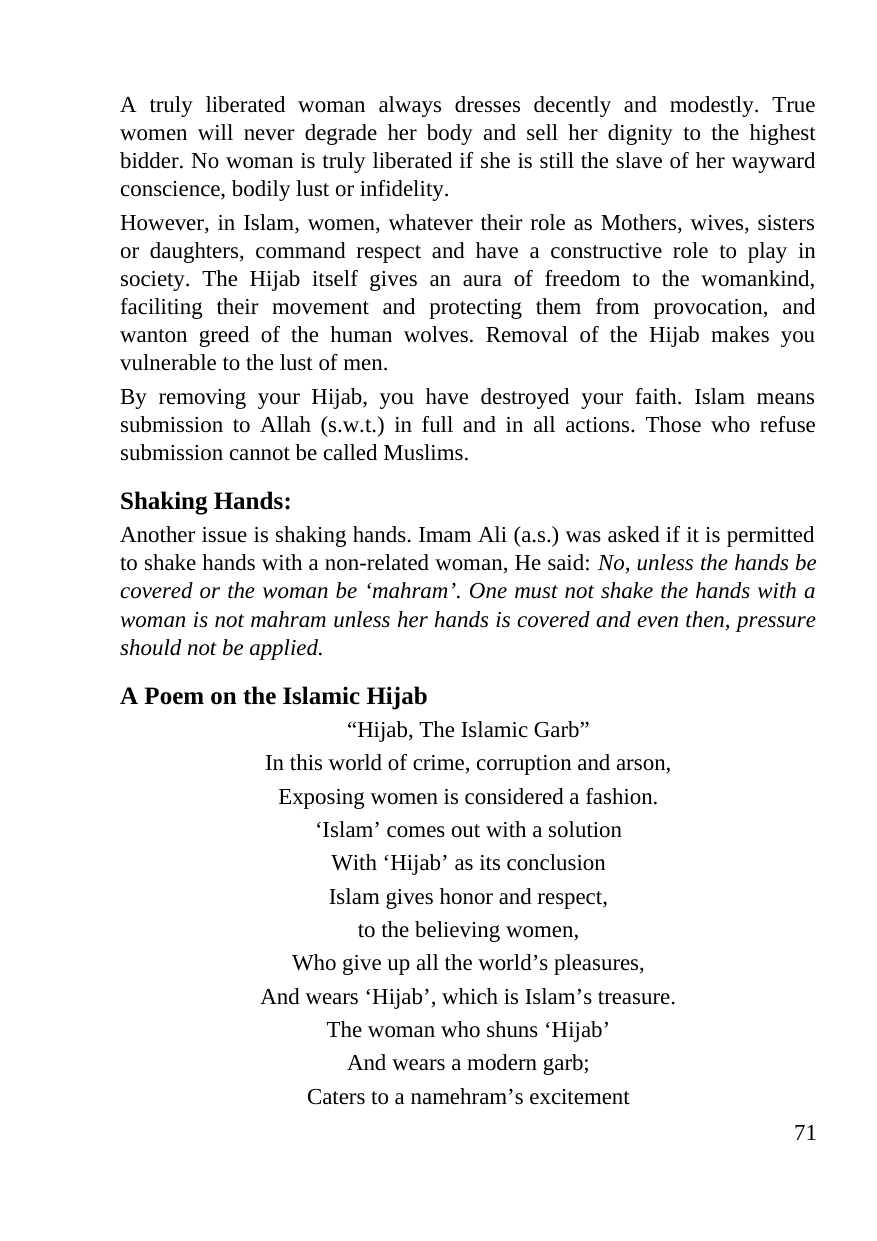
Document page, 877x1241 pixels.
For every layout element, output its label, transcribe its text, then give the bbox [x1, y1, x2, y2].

text Islam gives honor and respect, [120, 882, 817, 910]
text to the believing women, [120, 915, 817, 943]
subtitle A Poem on the Islamic Hijab [120, 682, 817, 710]
subtitle Shaking Hands: [120, 487, 817, 515]
text ‘Islam’ comes out with a solution [120, 815, 817, 843]
text With ‘Hijab’ as its conclusion [120, 848, 817, 876]
text And wears a modern garb; [120, 1048, 817, 1076]
text A truly liberated woman always dresses decently and modestly. True women will never degrade her body and sell her dignity to the highest bidder. No woman is truly liberated if she is still the slave of her wayward conscience, bodily lust or infidelity. [120, 90, 817, 202]
text Caters to a namehram’s excitement [120, 1082, 817, 1110]
text Another issue is shaking hands. Imam Ali (a.s.) was asked if it is permitted to shake hands with a non-related woman, He said: No, unless the hands be covered or the woman be ‘mahram’. One must not shake the hands with a woman is not mahram unless her hands is covered and even then, pressure should not be applied. [120, 520, 817, 661]
text By removing your Hijab, you have destroyed your faith. Islam means submission to Allah (s.w.t.) in full and in all actions. Those who refuse submission cannot be called Muslims. [120, 382, 817, 466]
text In this world of crime, corruption and arson, [120, 748, 817, 776]
text The woman who shuns ‘Hijab’ [120, 1015, 817, 1043]
text Exposing women is considered a fashion. [120, 782, 817, 810]
text However, in Islam, women, whatever their role as Mothers, wives, sisters or daughters, command respect and have a constructive role to play in society. The Hijab itself gives an aura of freedom to the womankind, faciliting their movement and protecting them from provocation, and wanton greed of the human wolves. Removal of the Hijab makes you vulnerable to the lust of men. [120, 208, 817, 376]
text And wears ‘Hijab’, which is Islam’s treasure. [120, 982, 817, 1010]
text “Hijab, The Islamic Garb” [120, 715, 817, 743]
text Who give up all the world’s pleasures, [120, 948, 817, 976]
